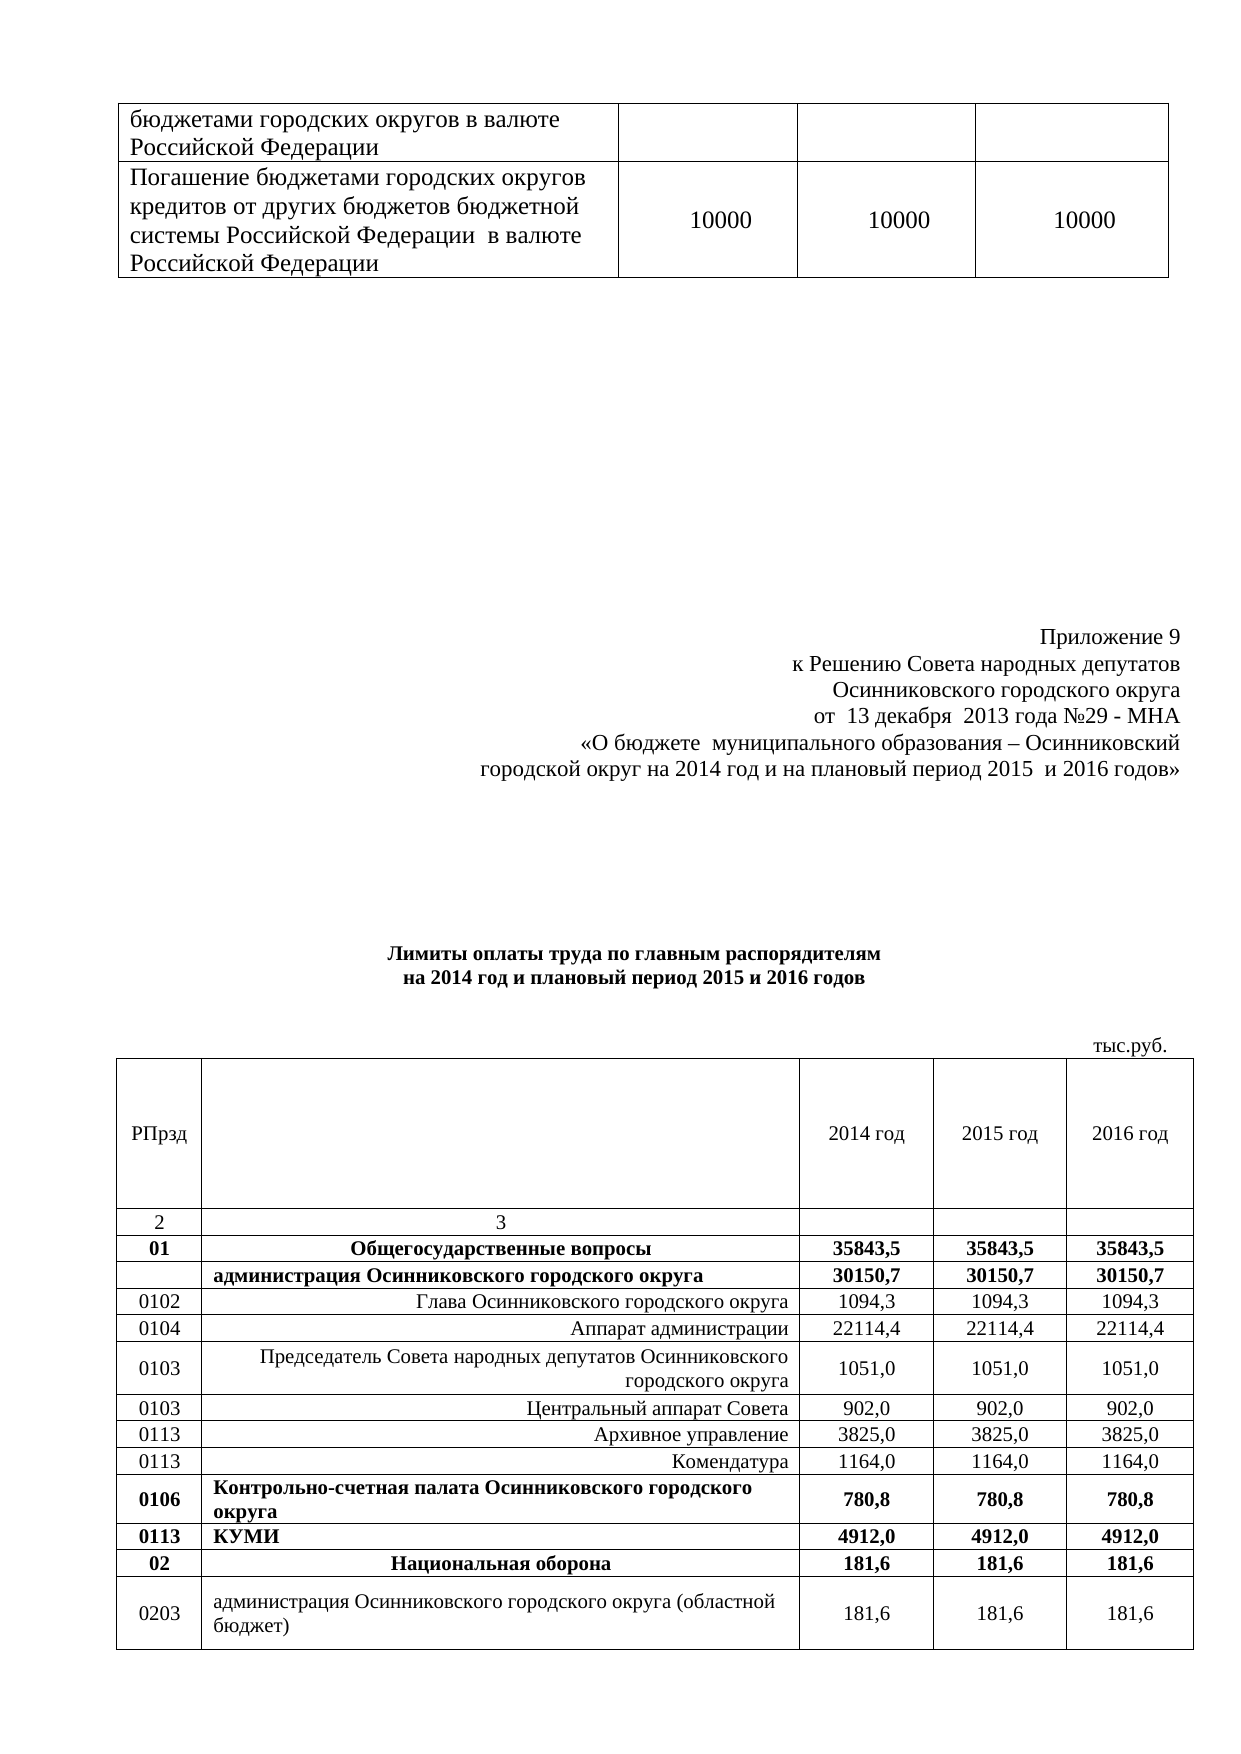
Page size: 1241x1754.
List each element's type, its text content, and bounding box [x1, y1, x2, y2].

text «О бюджете муниципального образования – Осинниковский [118, 729, 1181, 755]
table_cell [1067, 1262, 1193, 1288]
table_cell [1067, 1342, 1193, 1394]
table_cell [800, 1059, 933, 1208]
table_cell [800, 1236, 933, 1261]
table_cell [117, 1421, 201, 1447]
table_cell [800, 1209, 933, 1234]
text Осинниковского городского округа [118, 676, 1181, 702]
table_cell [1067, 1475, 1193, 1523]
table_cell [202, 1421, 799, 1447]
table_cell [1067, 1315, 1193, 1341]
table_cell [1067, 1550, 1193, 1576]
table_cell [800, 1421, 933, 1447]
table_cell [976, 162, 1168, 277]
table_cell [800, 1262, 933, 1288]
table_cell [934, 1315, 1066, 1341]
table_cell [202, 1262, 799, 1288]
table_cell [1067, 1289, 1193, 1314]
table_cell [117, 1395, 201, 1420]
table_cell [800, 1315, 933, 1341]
text Приложение 9 [118, 623, 1181, 649]
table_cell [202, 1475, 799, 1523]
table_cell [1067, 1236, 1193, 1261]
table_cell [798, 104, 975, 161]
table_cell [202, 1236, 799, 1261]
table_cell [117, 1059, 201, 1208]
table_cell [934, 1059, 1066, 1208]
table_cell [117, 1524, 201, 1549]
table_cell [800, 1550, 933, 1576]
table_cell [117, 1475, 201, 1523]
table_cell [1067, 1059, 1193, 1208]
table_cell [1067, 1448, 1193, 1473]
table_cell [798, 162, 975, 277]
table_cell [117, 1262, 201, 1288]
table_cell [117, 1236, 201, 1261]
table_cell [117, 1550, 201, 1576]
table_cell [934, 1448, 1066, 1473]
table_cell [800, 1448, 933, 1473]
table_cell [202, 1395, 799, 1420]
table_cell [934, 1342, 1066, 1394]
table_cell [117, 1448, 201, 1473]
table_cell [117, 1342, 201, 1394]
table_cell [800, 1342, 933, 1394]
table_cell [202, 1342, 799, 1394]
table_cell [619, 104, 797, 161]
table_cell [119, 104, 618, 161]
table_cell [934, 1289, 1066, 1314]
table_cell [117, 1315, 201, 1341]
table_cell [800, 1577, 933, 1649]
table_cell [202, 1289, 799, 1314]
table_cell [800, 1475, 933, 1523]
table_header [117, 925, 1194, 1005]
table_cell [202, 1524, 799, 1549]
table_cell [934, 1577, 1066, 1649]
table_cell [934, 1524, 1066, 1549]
text от 13 декабря 2013 года №29 - МНА [118, 702, 1181, 729]
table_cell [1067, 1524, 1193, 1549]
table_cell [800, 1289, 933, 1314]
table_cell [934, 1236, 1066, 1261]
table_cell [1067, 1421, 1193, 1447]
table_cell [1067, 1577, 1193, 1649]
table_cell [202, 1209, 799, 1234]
text к Решению Совета народных депутатов [118, 649, 1181, 676]
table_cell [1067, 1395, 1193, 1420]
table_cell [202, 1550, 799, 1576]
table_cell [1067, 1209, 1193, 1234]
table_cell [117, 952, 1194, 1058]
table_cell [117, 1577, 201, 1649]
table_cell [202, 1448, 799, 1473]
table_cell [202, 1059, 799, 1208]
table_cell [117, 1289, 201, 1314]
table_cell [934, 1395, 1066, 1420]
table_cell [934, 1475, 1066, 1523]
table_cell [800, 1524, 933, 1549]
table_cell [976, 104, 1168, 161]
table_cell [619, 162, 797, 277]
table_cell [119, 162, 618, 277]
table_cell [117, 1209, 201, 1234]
text городской округ на 2014 год и на плановый период 2015 и 2016 годов» [118, 755, 1181, 781]
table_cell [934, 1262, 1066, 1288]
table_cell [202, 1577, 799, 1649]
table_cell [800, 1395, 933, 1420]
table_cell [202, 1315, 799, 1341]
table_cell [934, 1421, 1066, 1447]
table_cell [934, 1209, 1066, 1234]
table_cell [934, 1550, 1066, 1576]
